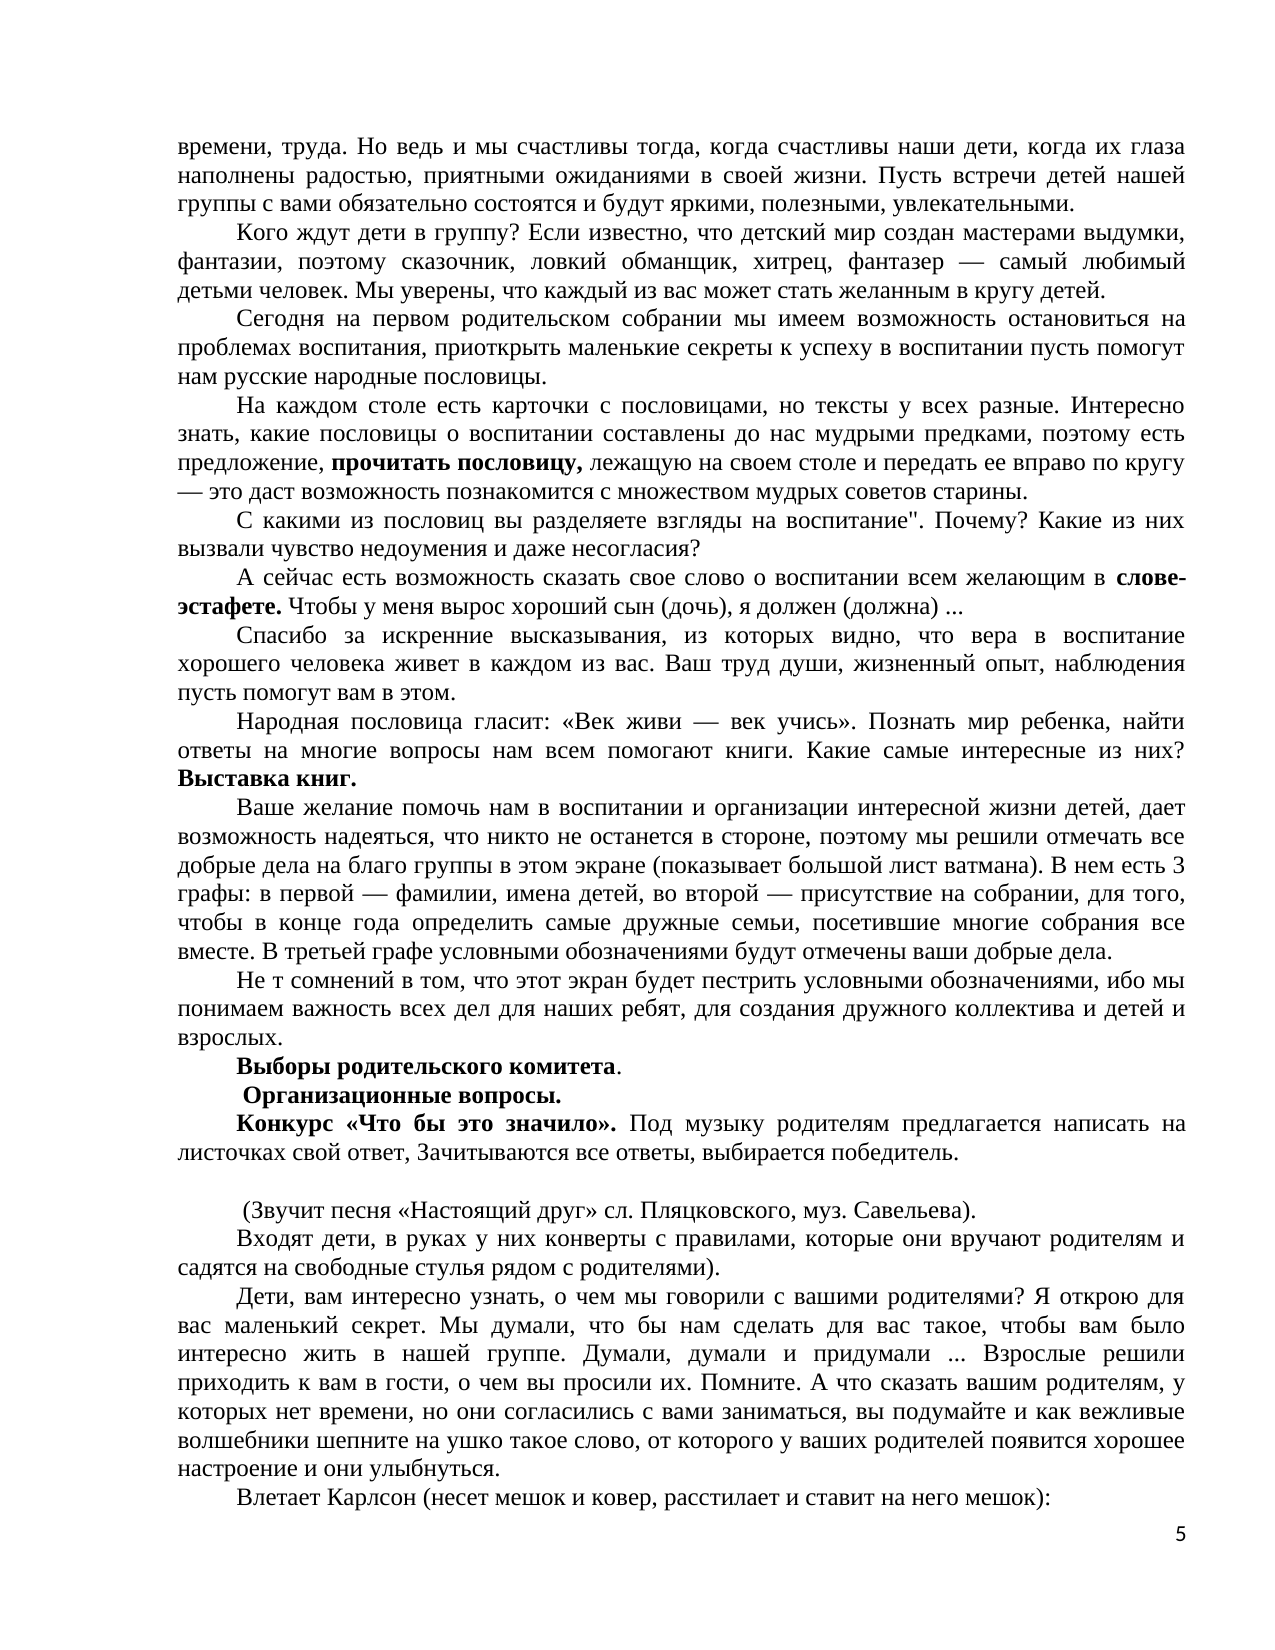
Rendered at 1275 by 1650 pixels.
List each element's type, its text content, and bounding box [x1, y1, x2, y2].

text С какими из пословиц вы разделяете взгляды на воспитание". Почему? Какие из них вызвали чувство недоумения и даже несогласия? [177, 505, 1186, 562]
text Народная пословица гласит: «Век живи — век учись». Познать мир ребенка, найти ответы на многие вопросы нам всем помогают книги. Какие самые интересные из них? Выставка книг. [177, 706, 1186, 792]
text Входят дети, в руках у них конверты с правилами, которые они вручают родителям и садятся на свободные стулья рядом с родителями). [177, 1223, 1186, 1281]
text Конкурс «Что бы это значило». Под музыку родителям предлагается написать на листочках свой ответ, Зачитываются все ответы, выбирается победитель. [177, 1108, 1186, 1166]
text (Звучит песня «Настоящий друг» сл. Пляцковского, муз. Савельева). [177, 1195, 1186, 1223]
text Не т сомнений в том, что этот экран будет пестрить условными обозначениями, ибо мы понимаем важность всех дел для наших ребят, для создания дружного коллектива и детей и взрослых. [177, 965, 1186, 1051]
text Сегодня на первом родительском собрании мы имеем возможность остановиться на проблемах воспитания, приоткрыть маленькие секреты к успеху в воспитании пусть помогут нам русские народные пословицы. [177, 303, 1186, 390]
text Спасибо за искренние высказывания, из которых видно, что вера в воспитание хорошего человека живет в каждом из вас. Ваш труд души, жизненный опыт, наблюдения пусть помогут вам в этом. [177, 620, 1186, 706]
text Влетает Карлсон (несет мешок и ковер, расстилает и ставит на него мешок): [177, 1482, 1186, 1511]
text На каждом столе есть карточки с пословицами, но тексты у всех разные. Интересно знать, какие пословицы о воспитании составлены до нас мудрыми предками, поэтому есть предложение, прочитать пословицу, лежащую на своем столе и передать ее вправо по кругу — это даст возможность познакомится с множеством мудрых советов старины. [177, 390, 1186, 505]
text Дети, вам интересно узнать, о чем мы говорили с вашими родителями? Я открою для вас маленький секрет. Мы думали, что бы нам сделать для вас такое, чтобы вам было интересно жить в нашей группе. Думали, думали и придумали ... Взрослые решили приходить к вам в гости, о чем вы просили их. Помните. А что сказать вашим родителям, у которых нет времени, но они согласились с вами заниматься, вы подумайте и как вежливые волшебники шепните на ушко такое слово, от которого у ваших родителей появится хорошее настроение и они улыбнуться. [177, 1281, 1186, 1482]
text Выборы родительского комитета. [177, 1051, 1186, 1080]
text Кого ждут дети в группу? Если известно, что детский мир создан мастерами выдумки, фантазии, поэтому сказочник, ловкий обманщик, хитрец, фантазер — самый любимый детьми человек. Мы уверены, что каждый из вас может стать желанным в кругу детей. [177, 217, 1186, 303]
text Организационные вопросы. [177, 1080, 1186, 1108]
text Ваше желание помочь нам в воспитании и организации интересной жизни детей, дает возможность надеяться, что никто не останется в стороне, поэтому мы решили отмечать все добрые дела на благо группы в этом экране (показывает большой лист ватмана). В нем есть 3 графы: в первой — фамилии, имена детей, во второй — присутствие на собрании, для того, чтобы в конце года определить самые дружные семьи, посетившие многие собрания все вместе. В третьей графе условными обозначениями будут отмечены ваши добрые дела. [177, 792, 1186, 965]
text А сейчас есть возможность сказать свое слово о воспитании всем желающим в слове-эстафете. Чтобы у меня вырос хороший сын (дочь), я должен (должна) ... [177, 562, 1186, 620]
